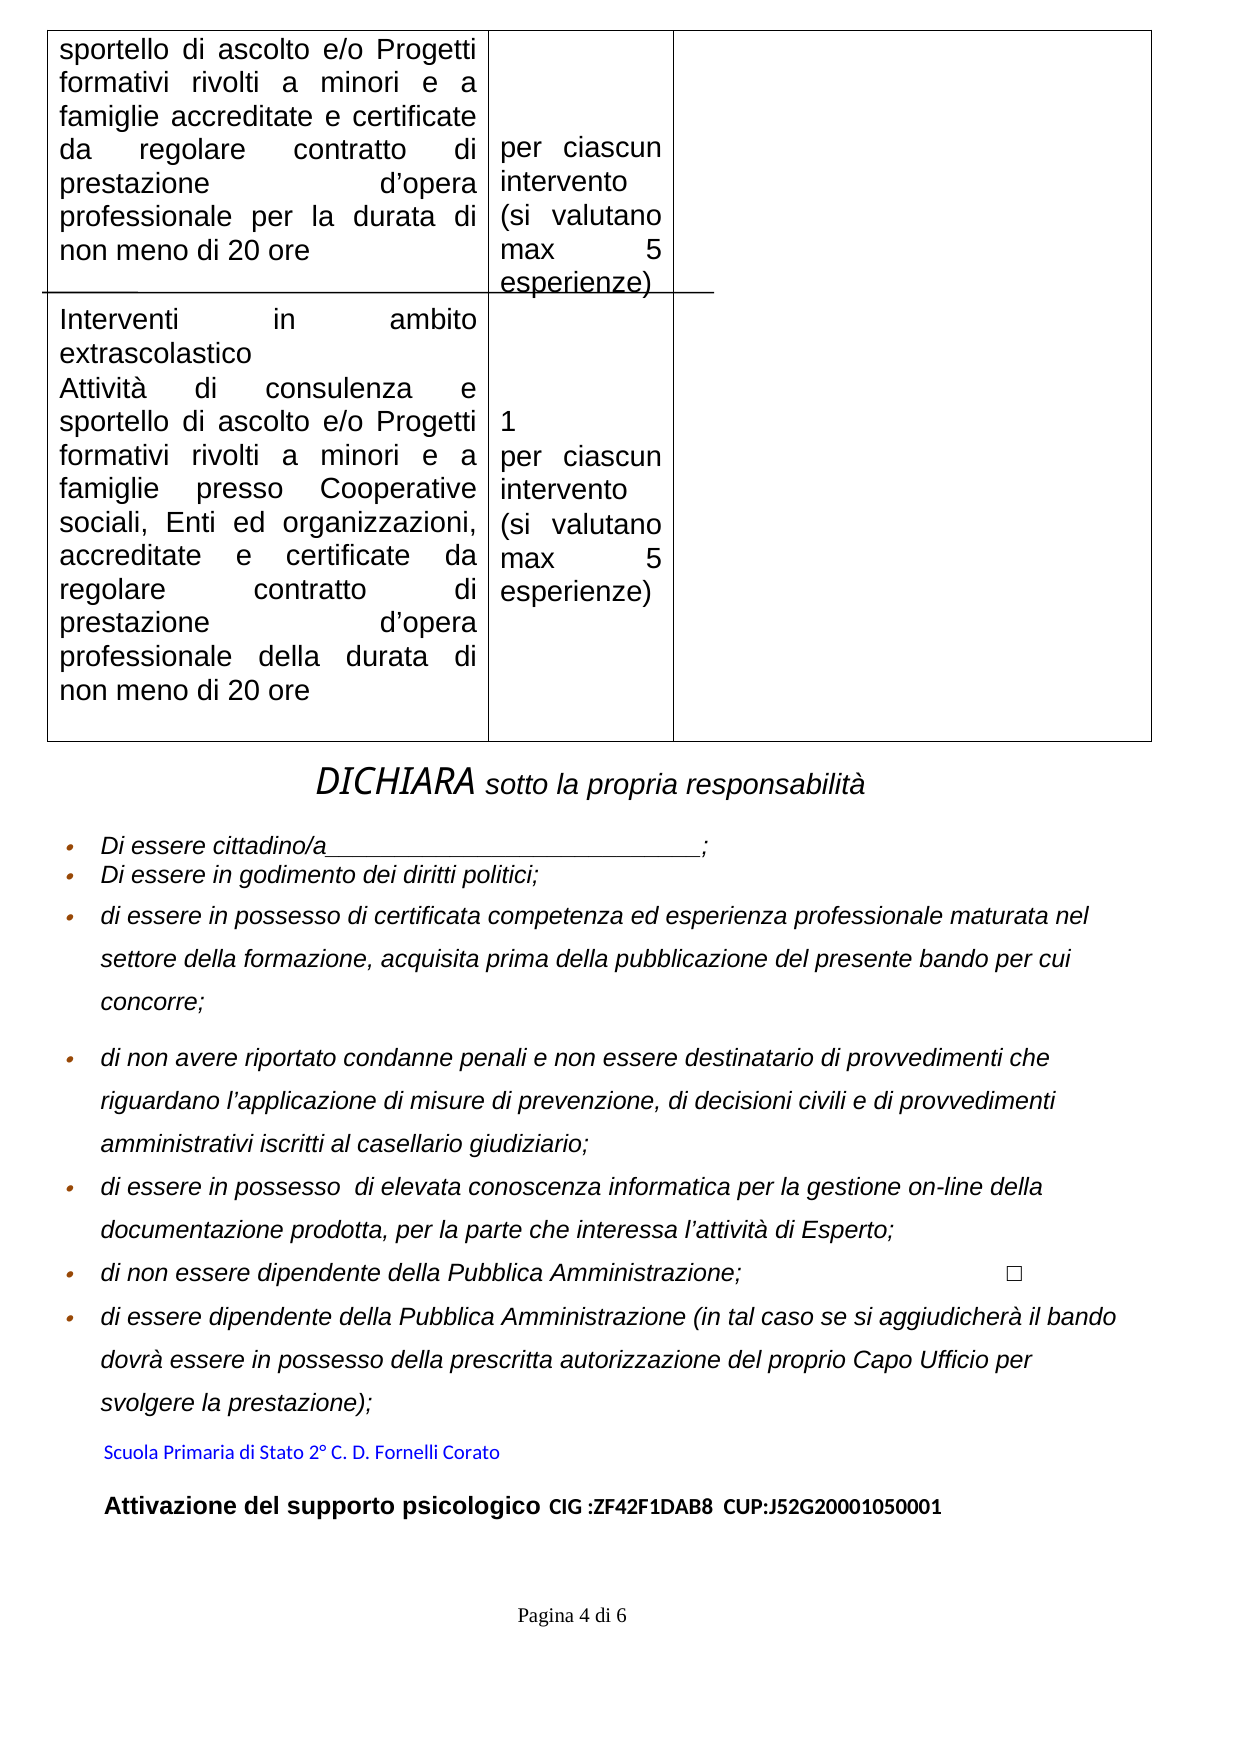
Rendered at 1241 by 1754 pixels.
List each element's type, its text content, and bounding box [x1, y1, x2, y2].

list di non avere riportato condanne penali e non essere destinatario di provvedimenti che riguardano l’applicazione di misure di prevenzione, di decisioni civili e di provvedimenti amministrativi iscritti al casellario giudiziario; [65, 1043, 1122, 1158]
list di essere in possesso di certificata competenza ed esperienza professionale maturata nel settore della formazione, acquisita prima della pubblicazione del presente bando per cui concorre; [65, 901, 1122, 1016]
list di essere dipendente della Pubblica Amministrazione (in tal caso se si aggiudicherà il bando dovrà essere in possesso della prescritta autorizzazione del proprio Capo Ufficio per svolgere la prestazione); [65, 1301, 1122, 1416]
list di essere in possesso di elevata conoscenza informatica per la gestione on-line della documentazione prodotta, per la parte che interessa l’attività di Esperto; [65, 1172, 1122, 1244]
table_cell [674, 31, 1151, 741]
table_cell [48, 31, 488, 291]
list Di essere in godimento dei diritti politici; [65, 859, 1122, 888]
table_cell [489, 31, 673, 291]
table_cell 1, 50 per ciascun intervento (si valutano max 5 esperienze) 1 per ciascun intervento (si valutano max 5 esperienze) [489, 294, 673, 741]
text DICHIARA sotto la propria responsabilità [59, 754, 1122, 805]
list Di essere cittadino/a___________________________; [65, 831, 1122, 859]
list di non essere dipendente della Pubblica Amministrazione; □ [65, 1258, 1122, 1287]
